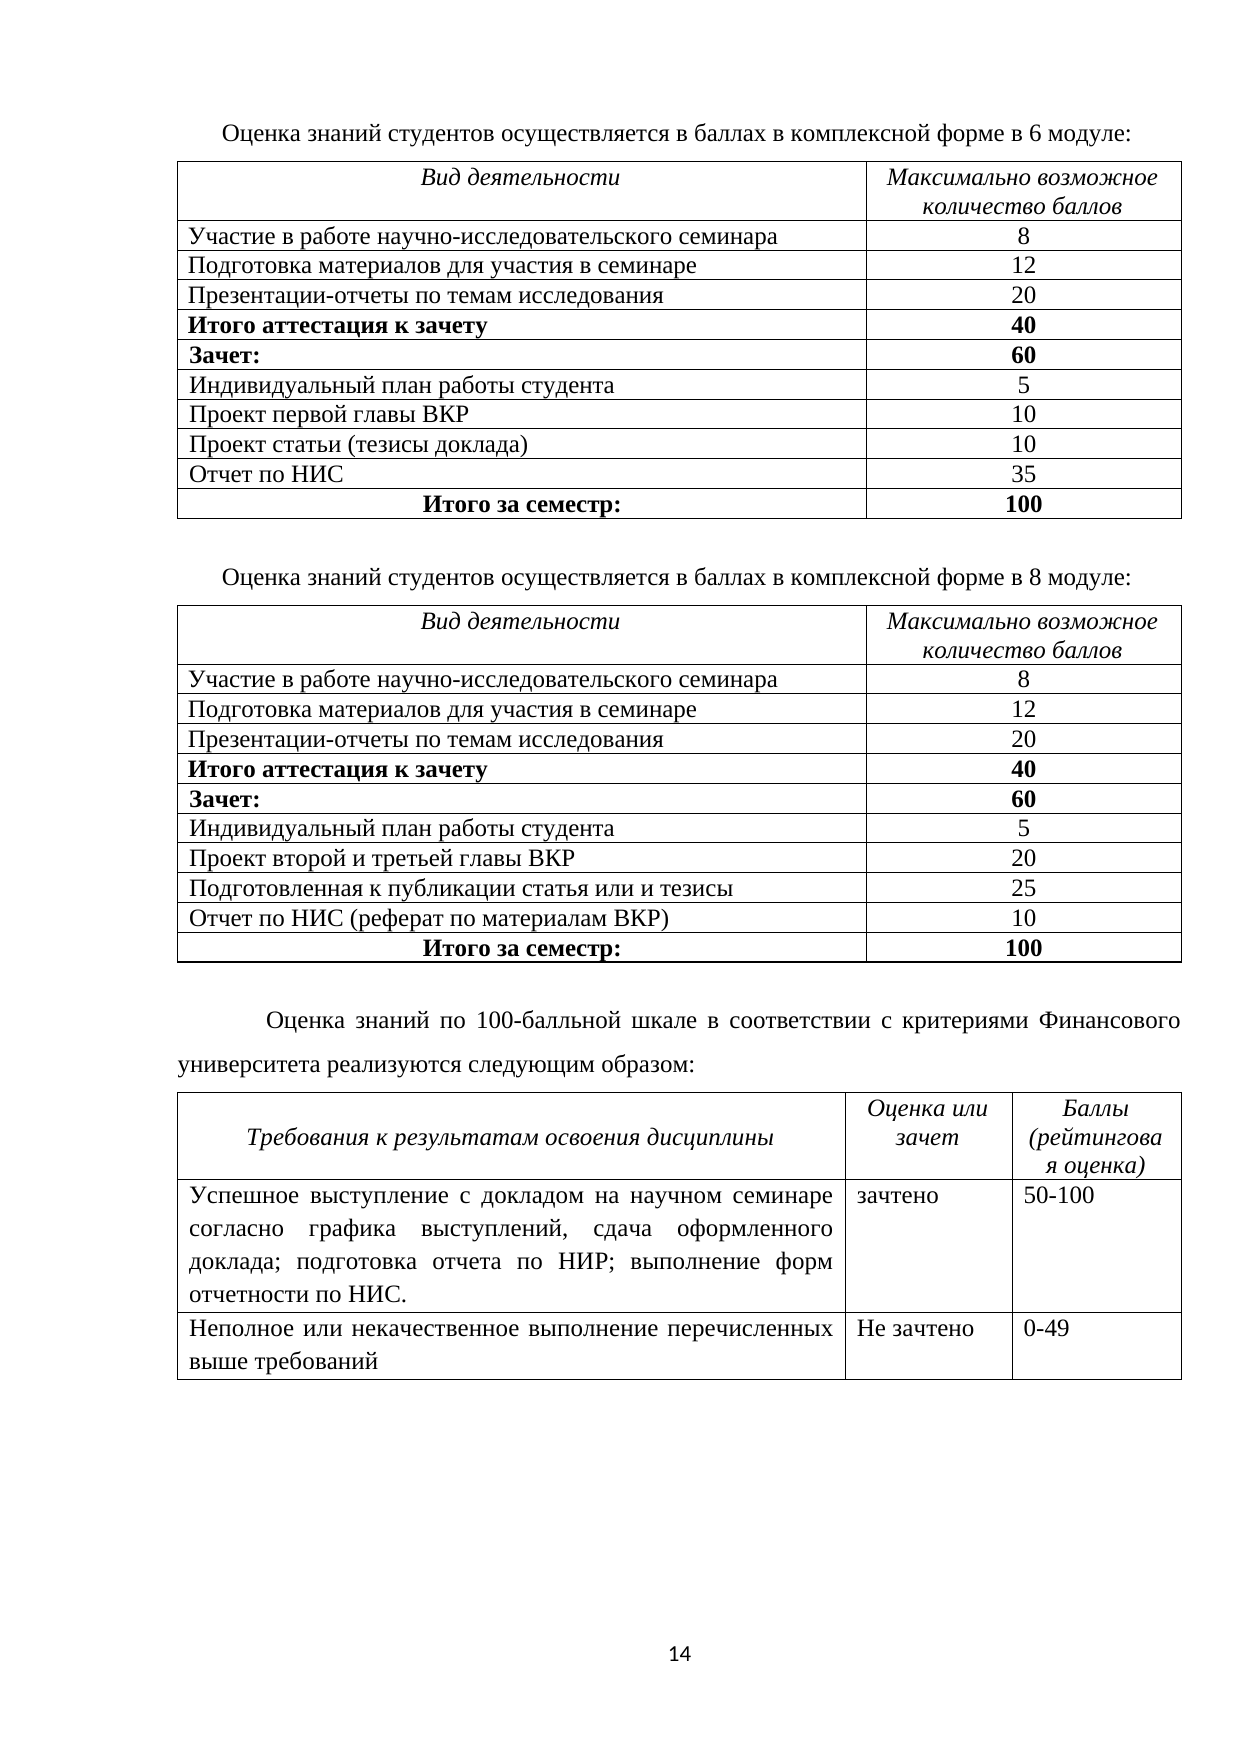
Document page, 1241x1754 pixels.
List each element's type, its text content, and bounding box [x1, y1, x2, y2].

text Оценка знаний студентов осуществляется в баллах в комплексной форме в 8 модуле: [177, 562, 1181, 591]
table_cell 35 [867, 459, 1181, 488]
table_cell зачтено [846, 1180, 1012, 1312]
table_cell 5 [867, 370, 1181, 398]
table_cell 20 [867, 724, 1181, 753]
table_cell Презентации-отчеты по темам исследования [178, 280, 866, 309]
table_cell Подготовка материалов для участия в семинаре [178, 694, 866, 723]
table_cell Отчет по НИС [178, 459, 866, 488]
table_cell 5 [867, 814, 1181, 842]
table_cell Индивидуальный план работы студента [178, 370, 866, 398]
text Оценка знаний студентов осуществляется в баллах в комплексной форме в 6 модуле: [177, 118, 1181, 147]
table_header Вид деятельности [178, 162, 866, 220]
table_cell 10 [867, 400, 1181, 428]
table_cell Отчет по НИС (реферат по материалам ВКР) [178, 903, 866, 932]
table_cell Не зачтено [846, 1313, 1012, 1378]
table_cell Итого за семестр: [178, 489, 866, 518]
table_header Оценка или зачет [846, 1093, 1012, 1179]
table_cell 50-100 [1013, 1180, 1181, 1312]
table_cell 100 [867, 489, 1181, 518]
table_cell Участие в работе научно-исследовательского семинара [178, 665, 866, 693]
table_cell 60 [867, 784, 1181, 812]
table_cell Итого аттестация к зачету [178, 754, 866, 783]
table_cell Подготовленная к публикации статья или и тезисы [178, 873, 866, 902]
table_cell 60 [867, 340, 1181, 369]
table_header Требования к результатам освоения дисциплины [178, 1093, 845, 1179]
table_cell Успешное выступление с докладом на научном семинаре согласно графика выступлений, сдача оформленного доклада; подготовка отчета по НИР; выполнение форм отчетности по НИС. [178, 1180, 845, 1312]
table_cell Проект статьи (тезисы доклада) [178, 429, 866, 458]
table_cell Проект второй и третьей главы ВКР [178, 843, 866, 872]
table_cell Участие в работе научно-исследовательского семинара [178, 221, 866, 249]
table_cell Индивидуальный план работы студента [178, 814, 866, 842]
table_cell 0-49 [1013, 1313, 1181, 1378]
table_cell 8 [867, 665, 1181, 693]
table_cell 10 [867, 903, 1181, 932]
table_cell Подготовка материалов для участия в семинаре [178, 251, 866, 279]
text Оценка знаний по 100-балльной шкале в соответствии с критериями Финансового университета реализуются следующим образом: [177, 1006, 1181, 1077]
table_cell 100 [867, 933, 1181, 961]
table_cell Зачет: [178, 340, 866, 369]
table_cell 10 [867, 429, 1181, 458]
table_cell 12 [867, 251, 1181, 279]
table_cell 20 [867, 280, 1181, 309]
table_header Максимально возможное количество баллов [867, 606, 1181, 663]
table_cell 12 [867, 694, 1181, 723]
table_cell 40 [867, 754, 1181, 783]
table_cell Зачет: [178, 784, 866, 812]
table_cell Итого за семестр: [178, 933, 866, 961]
table_cell Итого аттестация к зачету [178, 310, 866, 339]
table_cell Проект первой главы ВКР [178, 400, 866, 428]
table_cell 40 [867, 310, 1181, 339]
table_cell Презентации-отчеты по темам исследования [178, 724, 866, 753]
table_cell Неполное или некачественное выполнение перечисленных выше требований [178, 1313, 845, 1378]
table_cell 8 [867, 221, 1181, 249]
table_cell 25 [867, 873, 1181, 902]
table_header Максимально возможное количество баллов [867, 162, 1181, 220]
table_header Вид деятельности [178, 606, 866, 663]
table_header Баллы (рейтинговая оценка) [1013, 1093, 1181, 1179]
table_cell 20 [867, 843, 1181, 872]
